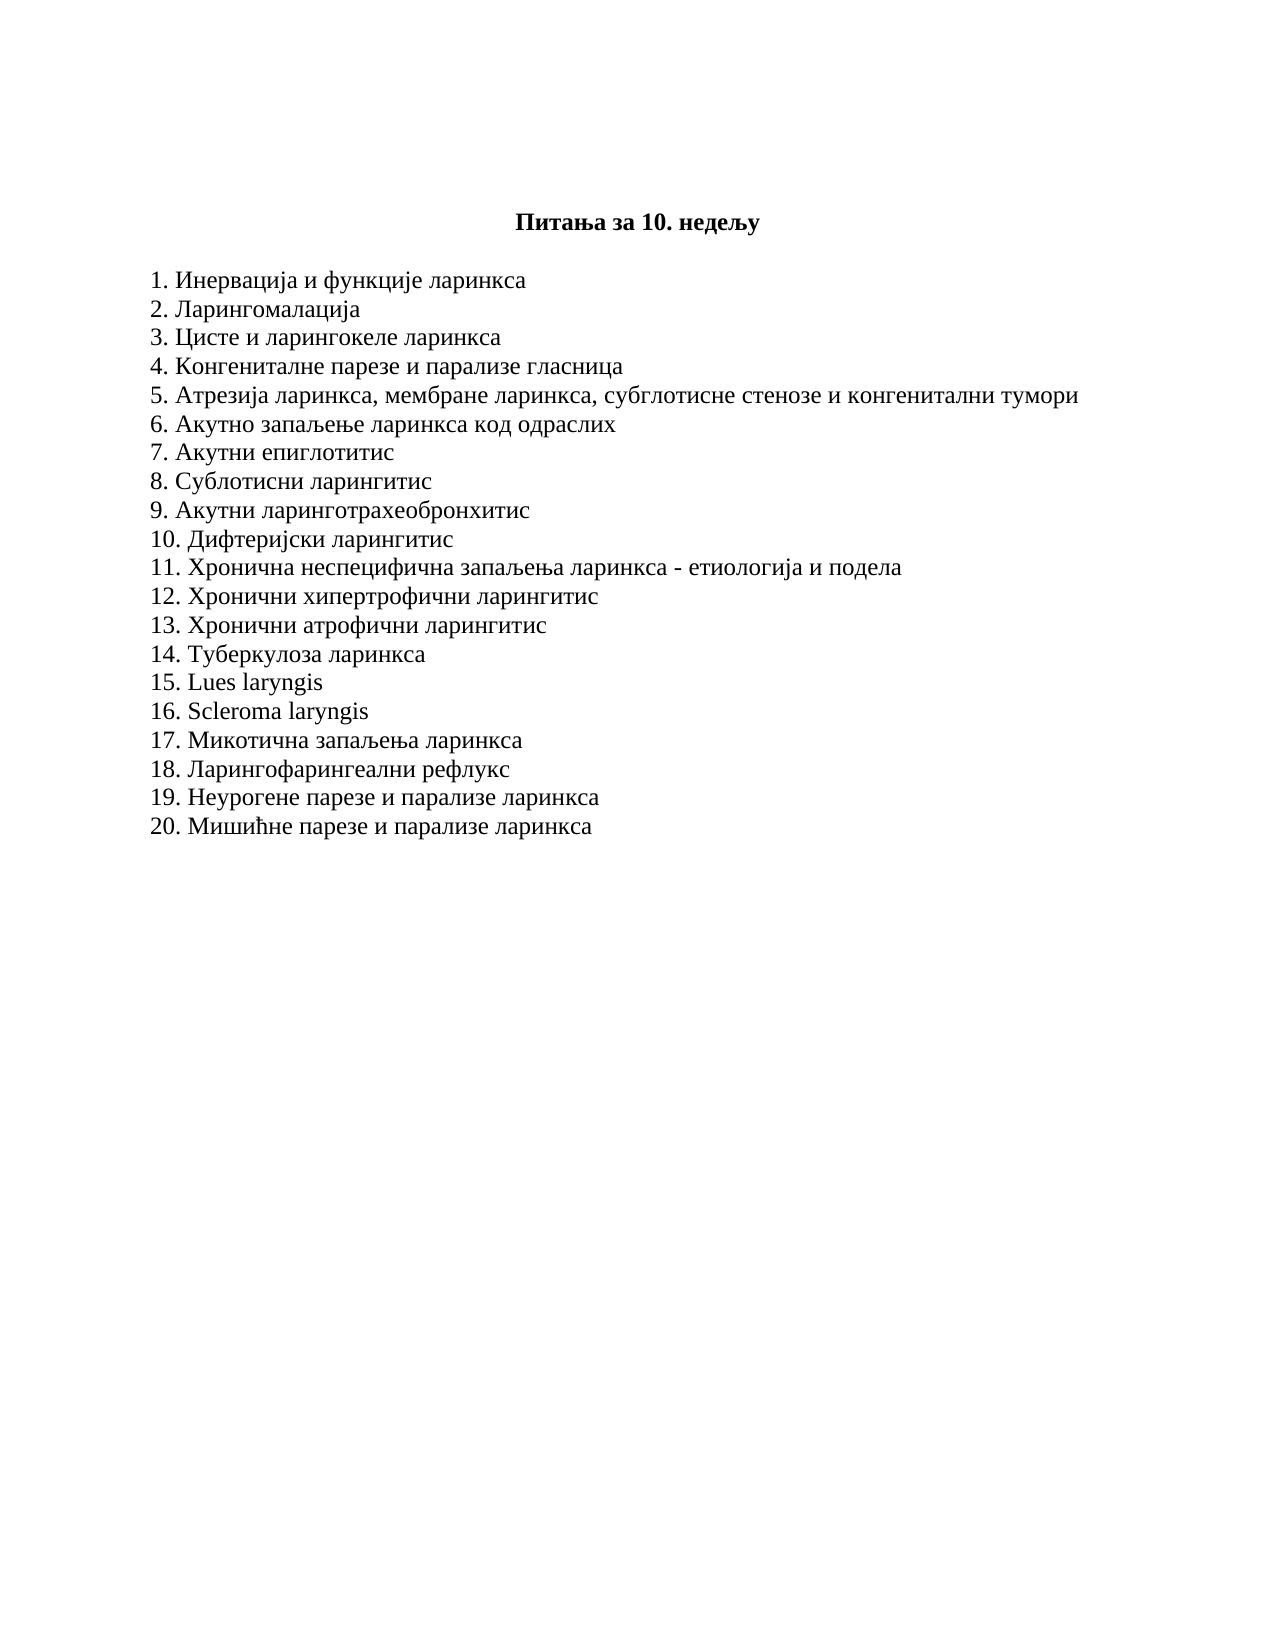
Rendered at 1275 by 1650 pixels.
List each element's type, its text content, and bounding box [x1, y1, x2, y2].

text 19. Неурогене парезе и парализе ларинкса [150, 782, 1125, 811]
text 18. Ларингофарингеални рефлукс [150, 754, 1125, 782]
text 2. Ларингомалација [150, 294, 1125, 322]
text 10. Дифтеријски ларингитис [150, 524, 1125, 552]
text 15. Lues laryngis [150, 667, 1125, 696]
text 5. Атрезија ларинкса, мембране ларинкса, субглотисне стенозе и конгенитални тумори [150, 380, 1125, 409]
text 3. Цисте и ларингокеле ларинкса [150, 322, 1125, 351]
text Питања за 10. недељу [150, 207, 1125, 236]
text 8. Сублотисни ларингитис [150, 466, 1125, 495]
text 13. Хронични атрофични ларингитис [150, 610, 1125, 639]
text 12. Хронични хипертрофични ларингитис [150, 581, 1125, 610]
text 6. Акутно запаљење ларинкса код одраслих [150, 409, 1125, 437]
text 20. Мишићне парезе и парализе ларинкса [150, 811, 1125, 840]
text 9. Акутни ларинготрахеобронхитис [150, 495, 1125, 524]
text 17. Микотична запаљења ларинкса [150, 725, 1125, 754]
text 4. Конгениталне парезе и парализе гласница [150, 351, 1125, 380]
text 14. Туберкулоза ларинкса [150, 639, 1125, 667]
text 7. Акутни епиглотитис [150, 437, 1125, 466]
text 11. Хронична неспецифична запаљења ларинкса - етиологија и подела [150, 552, 1125, 581]
text 16. Scleroma laryngis [150, 696, 1125, 725]
text 1. Инервација и функције ларинкса [150, 265, 1125, 294]
